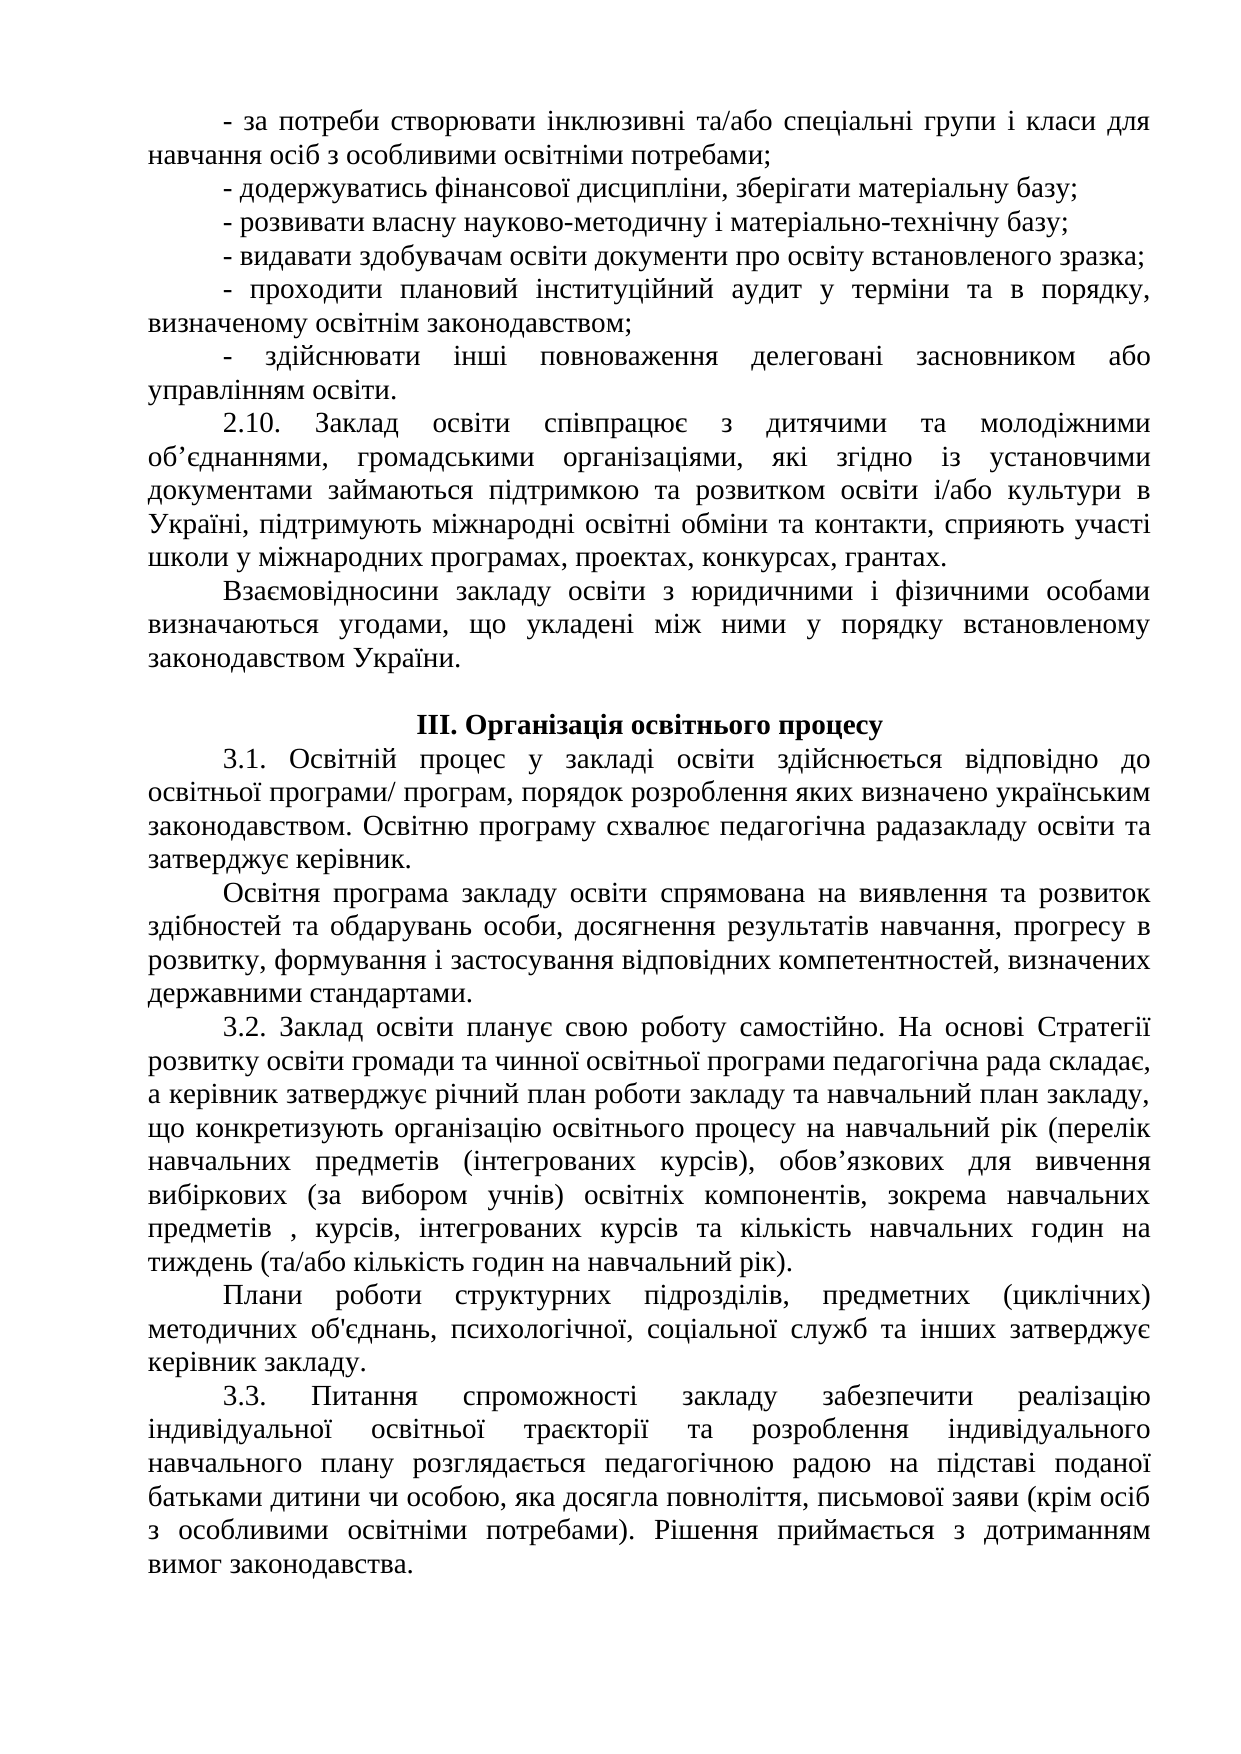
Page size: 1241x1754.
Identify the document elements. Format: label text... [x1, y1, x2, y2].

text - за потреби створювати інклюзивні та/або спеціальні групи і класи для навчання осіб з особливими освітніми потребами; [148, 103, 1152, 171]
text Освітня програма закладу освіти спрямована на виявлення та розвиток здібностей та обдарувань особи, досягнення результатів навчання, прогресу в розвитку, формування і застосування відповідних компетентностей, визначених державними стандартами. [148, 875, 1152, 1009]
text Взаємовідносини закладу освіти з юридичними і фізичними особами визначаються угодами, що укладені між ними у порядку встановленому законодавством України. [148, 573, 1152, 674]
text Плани роботи структурних підрозділів, предметних (циклічних) методичних об'єднань, психологічної, соціальної служб та інших затверджує керівник закладу. [148, 1277, 1152, 1378]
text - видавати здобувачам освіти документи про освіту встановленого зразка; [148, 238, 1152, 271]
text 2.10. Заклад освіти співпрацює з дитячими та молодіжними об’єднаннями, громадськими організаціями, які згідно із установчими документами займаються підтримкою та розвитком освіти і/або культури в Україні, підтримують міжнародні освітні обміни та контакти, сприяють участі школи у міжнародних програмах, проектах, конкурсах, грантах. [148, 405, 1152, 573]
text 3.2. Заклад освіти планує свою роботу самостійно. На основі Стратегії розвитку освіти громади та чинної освітньої програми педагогічна рада складає, а керівник затверджує річний план роботи закладу та навчальний план закладу, що конкретизують організацію освітнього процесу на навчальний рік (перелік навчальних предметів (інтегрованих курсів), обов’язкових для вивчення вибіркових (за вибором учнів) освітніх компонентів, зокрема навчальних предметів , курсів, інтегрованих курсів та кількість навчальних годин на тиждень (та/або кількість годин на навчальний рік). [148, 1009, 1152, 1277]
text ІІІ. Організація освітнього процесу [148, 707, 1152, 741]
text 3.3. Питання спроможності закладу забезпечити реалізацію індивідуальної освітньої траєкторії та розроблення індивідуального навчального плану розглядається педагогічною радою на підставі поданої батьками дитини чи особою, яка досягла повноліття, письмової заяви (крім осіб з особливими освітніми потребами). Рішення приймається з дотриманням вимог законодавства. [148, 1378, 1152, 1579]
text - додержуватись фінансової дисципліни, зберігати матеріальну базу; [148, 171, 1152, 204]
text - розвивати власну науково-методичну і матеріально-технічну базу; [148, 204, 1152, 238]
text - проходити плановий інституційний аудит у терміни та в порядку, визначеному освітнім законодавством; [148, 271, 1152, 338]
text - здійснювати інші повноваження делеговані засновником або управлінням освіти. [148, 338, 1152, 405]
text 3.1. Освітній процес у закладі освіти здійснюється відповідно до освітньої програми/ програм, порядок розроблення яких визначено українським законодавством. Освітню програму схвалює педагогічна радазакладу освіти та затверджує керівник. [148, 741, 1152, 875]
